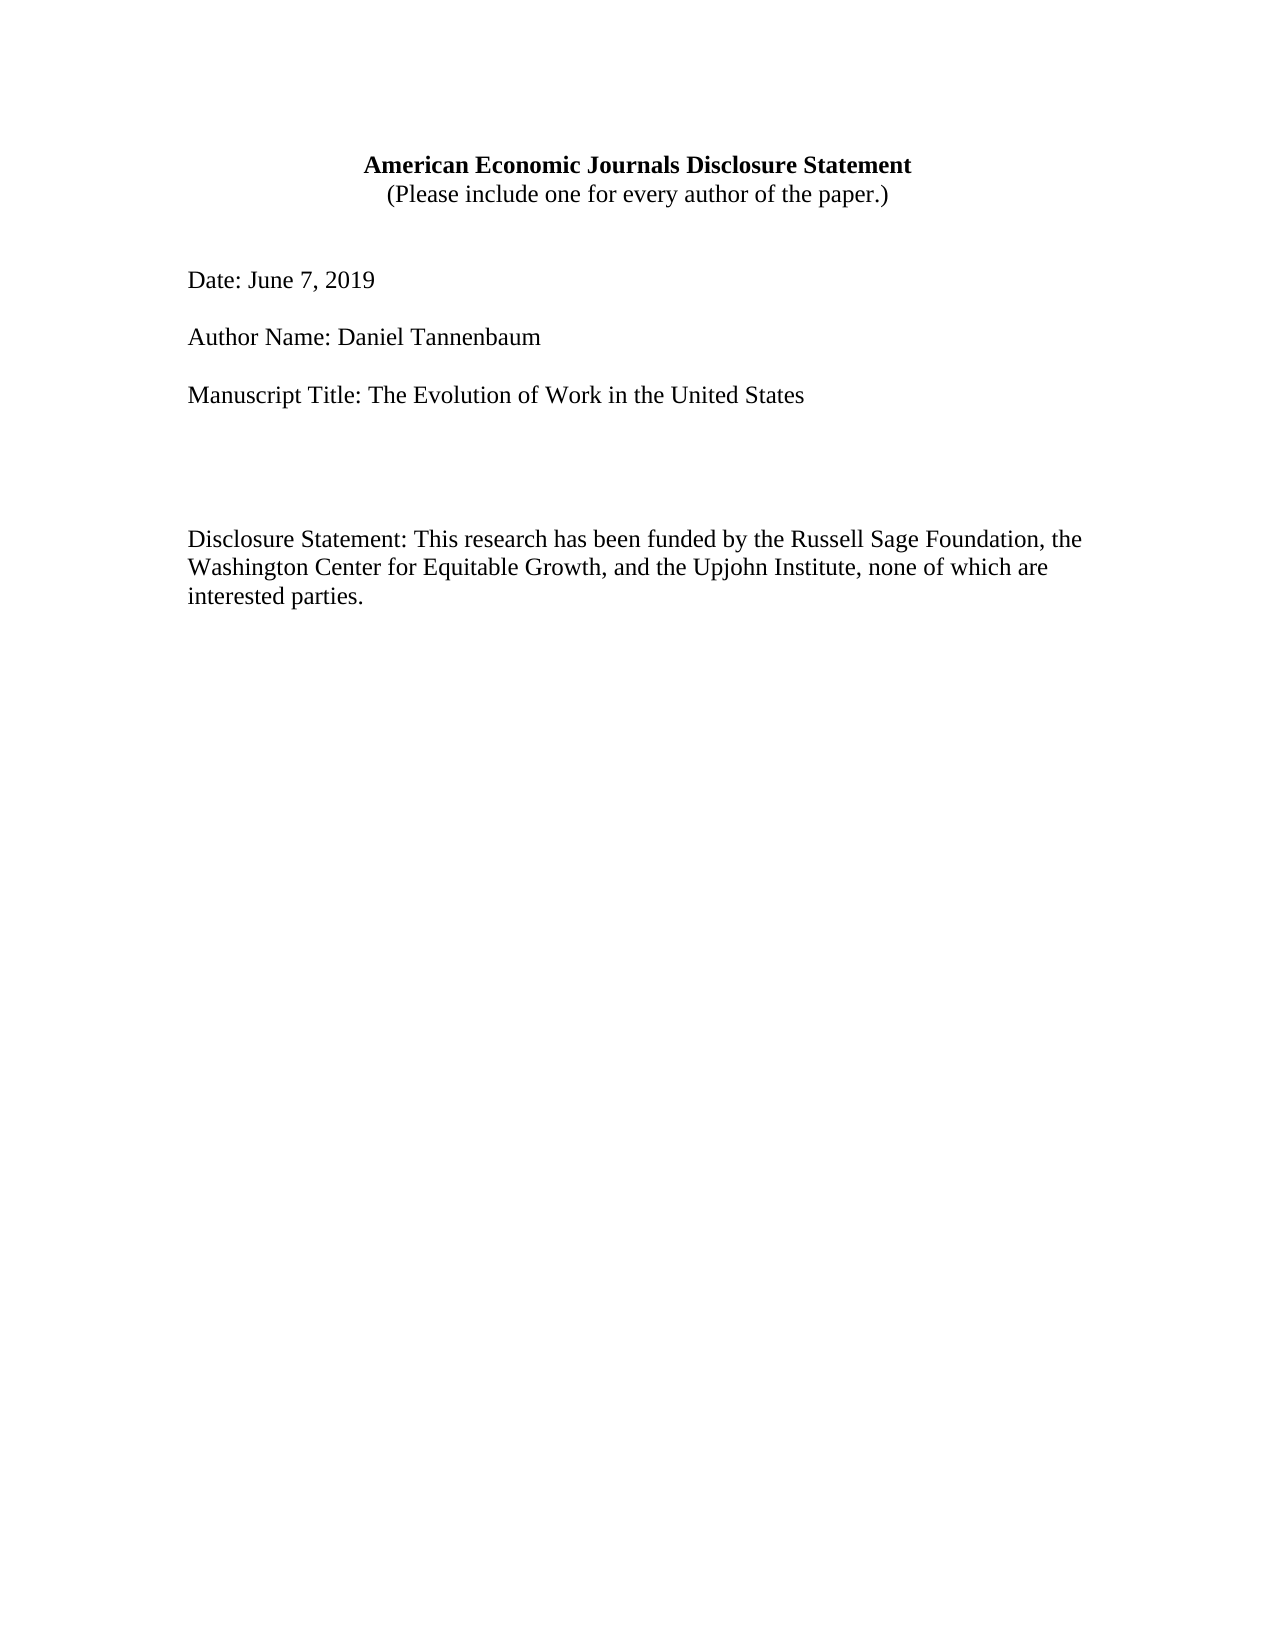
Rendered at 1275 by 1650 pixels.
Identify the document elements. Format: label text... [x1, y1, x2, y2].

text (Please include one for every author of the paper.) [187, 179, 1087, 207]
text Manuscript Title: The Evolution of Work in the United States [187, 380, 1087, 409]
text Author Name: Daniel Tannenbaum [187, 322, 1087, 351]
text American Economic Journals Disclosure Statement [187, 150, 1087, 179]
text Date: June 7, 2019 [187, 265, 1087, 294]
text Disclosure Statement: This research has been funded by the Russell Sage Foundation, the Washington Center for Equitable Growth, and the Upjohn Institute, none of which are interested parties. [187, 524, 1087, 610]
